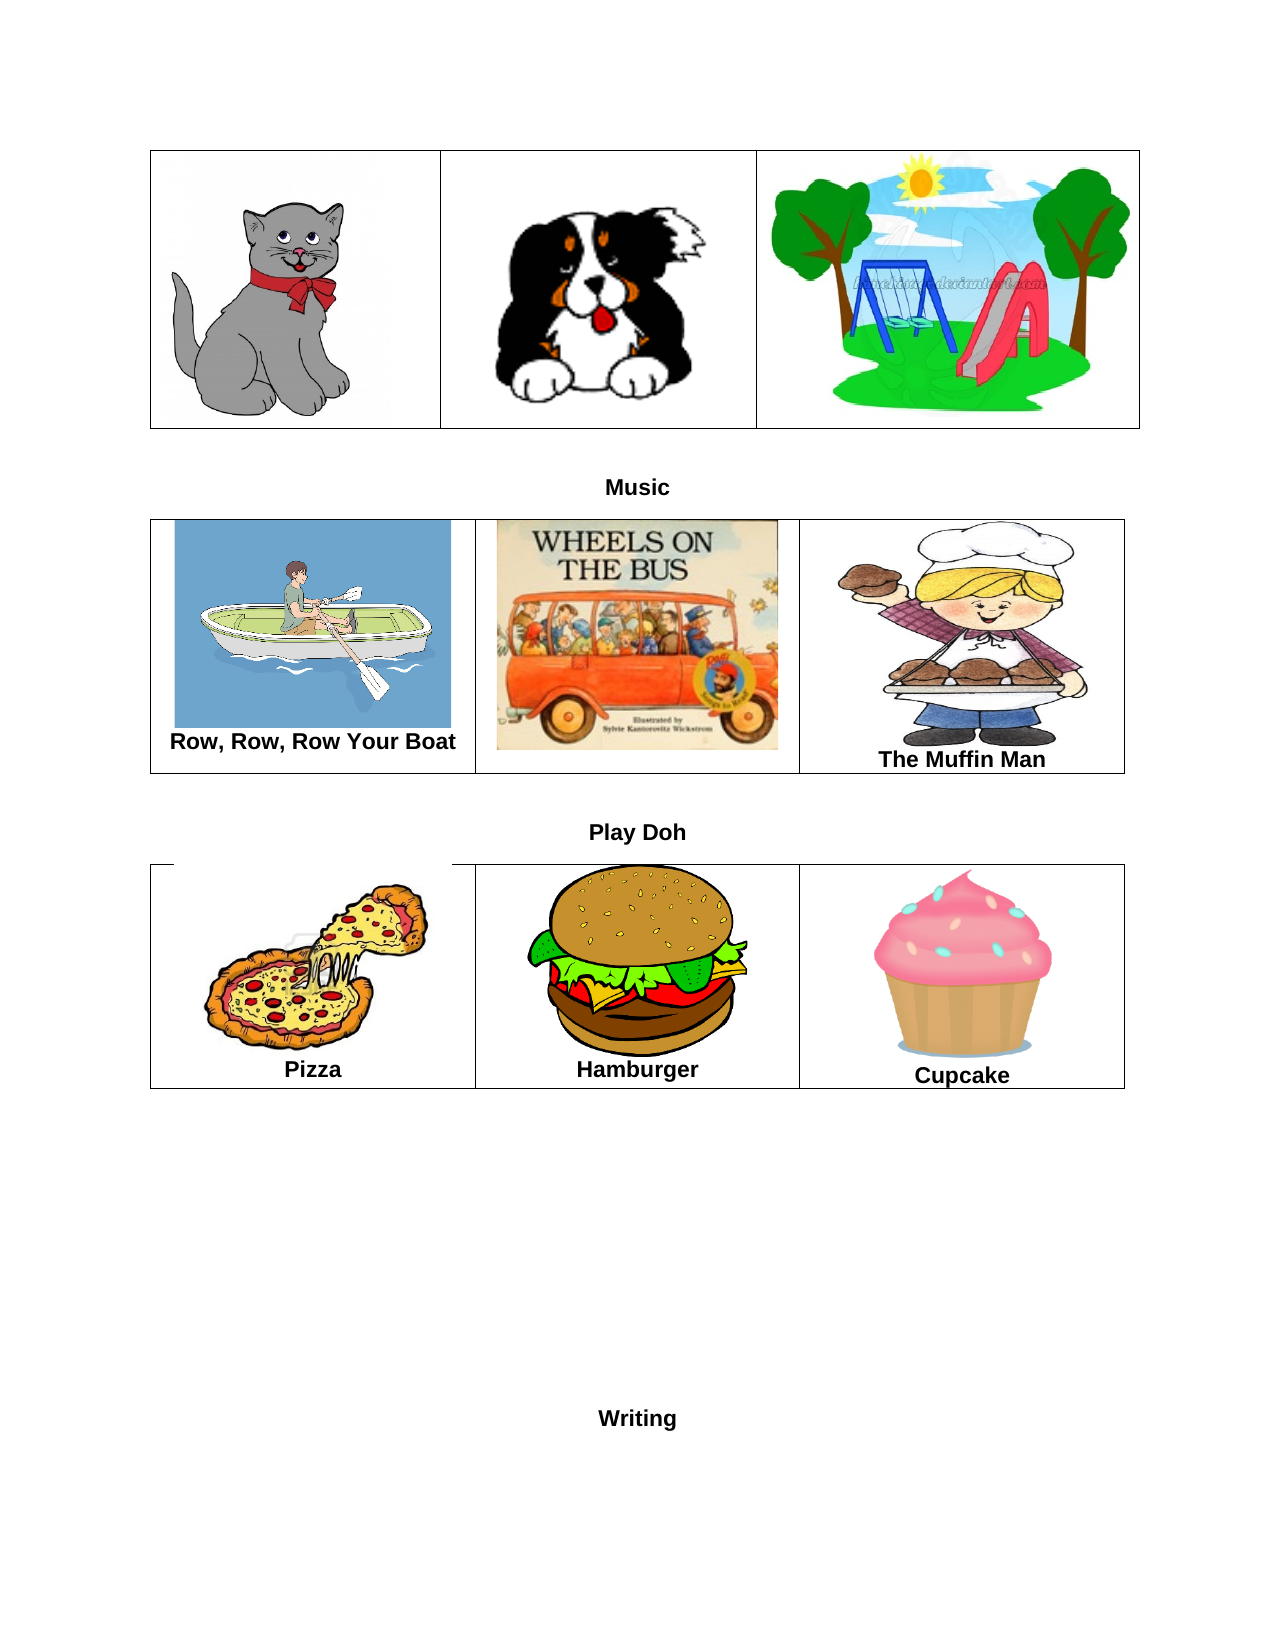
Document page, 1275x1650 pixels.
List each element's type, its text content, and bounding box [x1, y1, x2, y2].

table_header [738, 151, 756, 428]
table_header [151, 151, 440, 428]
picture [863, 864, 1061, 1062]
table_header Pizza [151, 865, 475, 1088]
table_header [757, 151, 1139, 428]
table_header Cupcake [800, 865, 1124, 1088]
picture [173, 864, 452, 1056]
text Play Doh [150, 819, 1125, 845]
picture [174, 520, 452, 728]
text Writing [150, 1405, 1125, 1431]
table_header [476, 520, 799, 772]
text Music [150, 474, 1125, 500]
picture [451, 151, 738, 428]
table_header Hamburger [476, 865, 799, 1088]
picture [834, 520, 1090, 747]
picture [767, 151, 1130, 417]
table_header [441, 151, 451, 428]
picture [496, 520, 779, 750]
picture [527, 864, 748, 1057]
table_header The Muffin Man [800, 520, 1124, 772]
table_header Row, Row, Row Your Boat [151, 520, 475, 772]
picture [161, 151, 390, 426]
